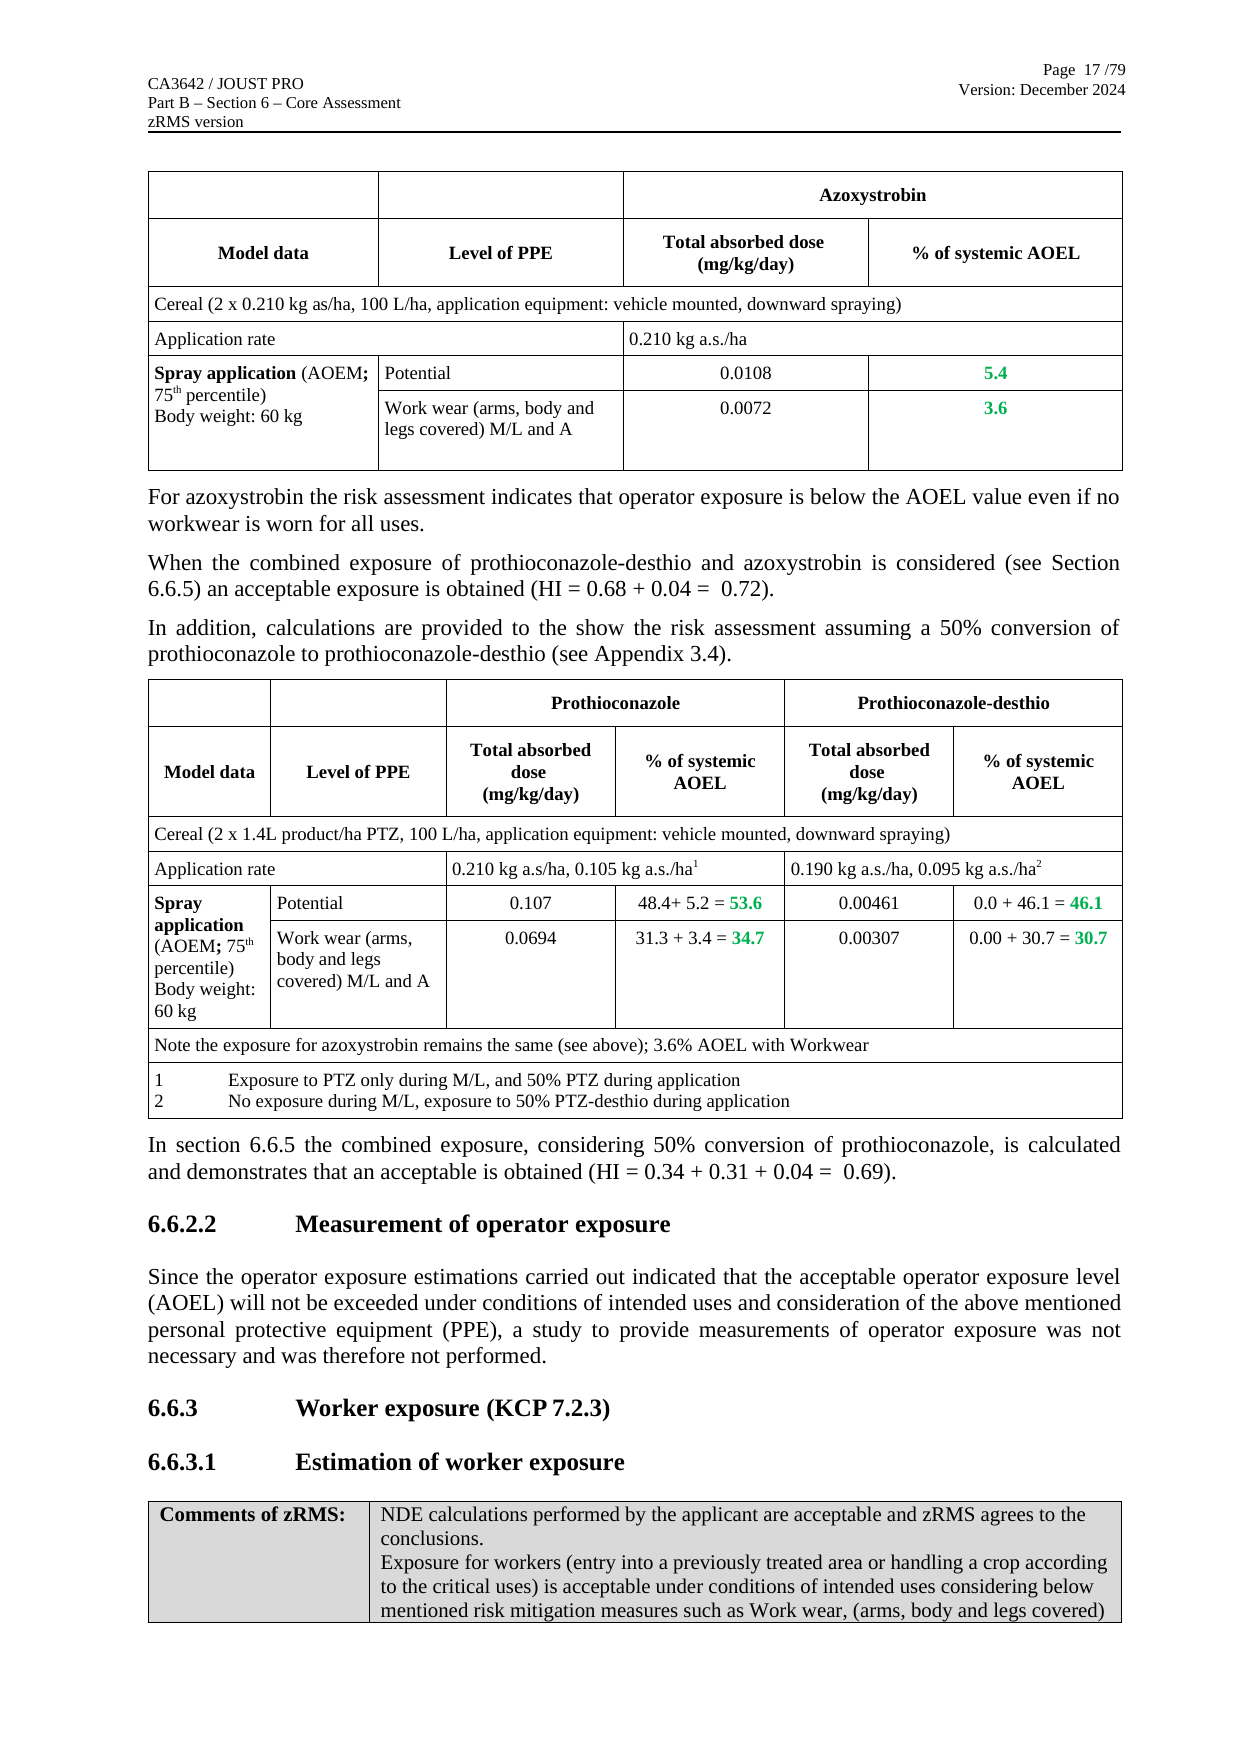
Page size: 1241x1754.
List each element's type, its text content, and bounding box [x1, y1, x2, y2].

table_cell Model data [149, 727, 270, 816]
table_cell % of systemic AOEL [616, 727, 784, 816]
table_cell Work wear (arms, body and legs covered) M/L and A [379, 391, 623, 470]
table_cell 31.3 + 3.4 = 34.7 [616, 921, 784, 1027]
table_cell Potential [379, 356, 623, 390]
table_header Comments of zRMS: [149, 1502, 369, 1622]
table_cell Level of PPE [379, 219, 623, 286]
table_cell 0.00307 [785, 921, 953, 1027]
table_cell 0.107 [447, 886, 615, 919]
table_cell % of systemic AOEL [869, 219, 1122, 286]
subtitle Estimation of worker exposure [148, 1447, 1122, 1476]
table_header [379, 172, 623, 218]
table_cell Cereal (2 x 1.4L product/ha PTZ, 100 L/ha, application equipment: vehicle mounted, downward spraying) [149, 817, 1122, 851]
table_cell 1 Exposure to PTZ only during M/L, and 50% PTZ during application 2 No exposure during M/L, exposure to 50% PTZ-desthio during application [149, 1063, 1122, 1118]
text In addition, calculations are provided to the show the risk assessment assuming a 50% conversion of prothioconazole to prothioconazole-desthio (see Appendix 3.4). [148, 614, 1122, 667]
table_cell 0.0 + 46.1 = 46.1 [954, 886, 1122, 919]
table_header [149, 680, 270, 726]
table_header [271, 680, 446, 726]
table_cell Total absorbed dose (mg/kg/day) [785, 727, 953, 816]
table_cell Note the exposure for azoxystrobin remains the same (see above); 3.6% AOEL with Workwear [149, 1029, 1122, 1062]
table_cell 3.6 [869, 391, 1122, 470]
text For azoxystrobin the risk assessment indicates that operator exposure is below the AOEL value even if no workwear is worn for all uses. [148, 483, 1122, 536]
subtitle Worker exposure (KCP 7.2.3) [148, 1393, 1122, 1422]
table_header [370, 1502, 1121, 1622]
table_header Prothioconazole [447, 680, 784, 726]
table_cell 0.0694 [447, 921, 615, 1027]
table_cell Total absorbed dose (mg/kg/day) [447, 727, 615, 816]
table_cell Cereal (2 x 0.210 kg as/ha, 100 L/ha, application equipment: vehicle mounted, downward spraying) [149, 287, 1122, 321]
table_cell 48.4+ 5.2 = 53.6 [616, 886, 784, 919]
subtitle Measurement of operator exposure [148, 1209, 1122, 1238]
table_cell Level of PPE [271, 727, 446, 816]
table_cell Potential [271, 886, 446, 919]
table_header Azoxystrobin [624, 172, 1122, 218]
table_cell % of systemic AOEL [954, 727, 1122, 816]
table_header Prothioconazole-desthio [785, 680, 1122, 726]
text In section 6.6.5 the combined exposure, considering 50% conversion of prothioconazole, is calculated and demonstrates that an acceptable is obtained (HI = 0.34 + 0.31 + 0.04 = 0.69). [148, 1131, 1122, 1184]
table_cell 0.210 kg a.s./ha [624, 322, 1122, 355]
table_cell Spray application (AOEM; 75th percentile) Body weight: 60 kg [149, 356, 378, 470]
table_header [149, 172, 378, 218]
table_cell Application rate [149, 852, 446, 885]
table_cell Spray application (AOEM; 75th percentile) Body weight: 60 kg [149, 886, 270, 1027]
table_cell 0.0108 [624, 356, 868, 390]
table_cell Work wear (arms, body and legs covered) M/L and A [271, 921, 446, 1027]
table_cell 5.4 [869, 356, 1122, 390]
text Since the operator exposure estimations carried out indicated that the acceptable operator exposure level (AOEL) will not be exceeded under conditions of intended uses and consideration of the above mentioned personal protective equipment (PPE), a study to provide measurements of operator exposure was not necessary and was therefore not performed. [148, 1263, 1122, 1368]
table_cell Total absorbed dose (mg/kg/day) [624, 219, 868, 286]
table_cell Application rate [149, 322, 623, 355]
table_cell 0.00461 [785, 886, 953, 919]
table_cell 0.210 kg a.s/ha, 0.105 kg a.s./ha1 [447, 852, 784, 885]
table_cell 0.00 + 30.7 = 30.7 [954, 921, 1122, 1027]
text When the combined exposure of prothioconazole-desthio and azoxystrobin is considered (see Section 6.6.5) an acceptable exposure is obtained (HI = 0.68 + 0.04 = 0.72). [148, 549, 1122, 601]
table_cell 0.190 kg a.s./ha, 0.095 kg a.s./ha2 [785, 852, 1122, 885]
table_cell Model data [149, 219, 378, 286]
table_cell 0.0072 [624, 391, 868, 470]
